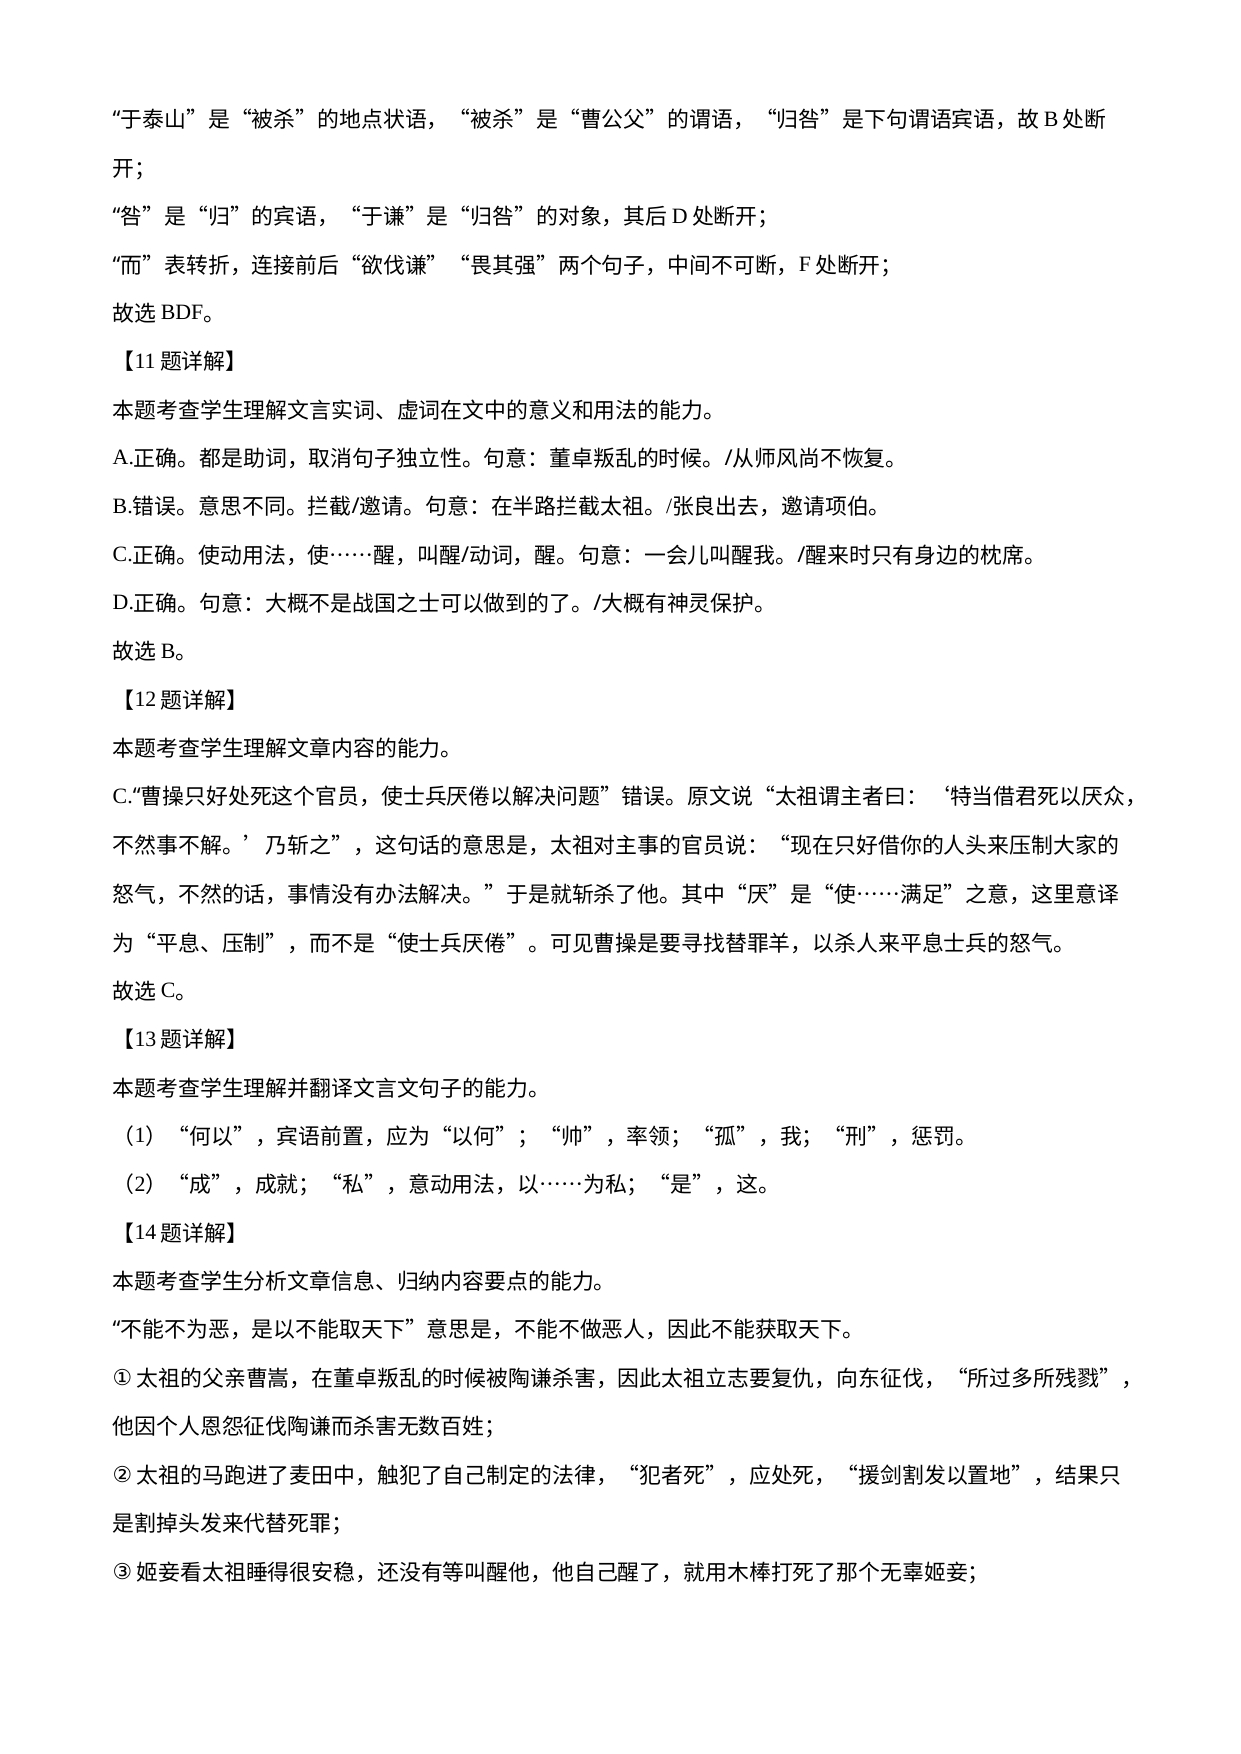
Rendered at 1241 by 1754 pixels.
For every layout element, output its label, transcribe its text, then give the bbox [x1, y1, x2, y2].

text “不能不为恶，是以不能取天下”意思是，不能不做恶人，因此不能获取天下。 [112, 1312, 1128, 1344]
text 本题考查学生分析文章信息、归纳内容要点的能力。 [112, 1263, 1128, 1296]
text 【14题详解】 [112, 1215, 1128, 1248]
text 故选C。 [112, 973, 1128, 1006]
text ③姬妾看太祖睡得很安稳，还没有等叫醒他，他自己醒了，就用木棒打死了那个无辜姬妾； [112, 1554, 1128, 1587]
text 【11题详解】 [112, 344, 1128, 376]
text D.正确。句意：大概不是战国之士可以做到的了。/大概有神灵保护。 [112, 586, 1128, 618]
text C.“曹操只好处死这个官员，使士兵厌倦以解决问题”错误。原文说“太祖谓主者曰：‘特当借君死以厌众，不然事不解。’乃斩之”，这句话的意思是，太祖对主事的官员说：“现在只好借你的人头来压制大家的怒气，不然的话，事情没有办法解决。”于是就斩杀了他。其中“厌”是“使……满足”之意，这里意译为“平息、压制”，而不是“使士兵厌倦”。可见曹操是要寻找替罪羊，以杀人来平息士兵的怒气。 [112, 779, 1128, 958]
text ②太祖的马跑进了麦田中，触犯了自己制定的法律，“犯者死”，应处死，“援剑割发以置地”，结果只是割掉头发来代替死罪； [112, 1457, 1128, 1538]
text 故选B。 [112, 634, 1128, 666]
text （1）“何以”，宾语前置，应为“以何”；“帅”，率领；“孤”，我；“刑”，惩罚。 [112, 1118, 1128, 1151]
text “于泰山”是“被杀”的地点状语，“被杀”是“曹公父”的谓语，“归咎”是下句谓语宾语，故B处断开； [112, 102, 1128, 183]
text “咎”是“归”的宾语，“于谦”是“归咎”的对象，其后D处断开； [112, 199, 1128, 231]
text 【13题详解】 [112, 1022, 1128, 1054]
text A.正确。都是助词，取消句子独立性。句意：董卓叛乱的时候。/从师风尚不恢复。 [112, 441, 1128, 473]
text B.错误。意思不同。拦截/邀请。句意：在半路拦截太祖。/张良出去，邀请项伯。 [112, 489, 1128, 521]
text C.正确。使动用法，使……醒，叫醒/动词，醒。句意：一会儿叫醒我。/醒来时只有身边的枕席。 [112, 537, 1128, 570]
text 本题考查学生理解并翻译文言文句子的能力。 [112, 1070, 1128, 1103]
text （2）“成”，成就；“私”，意动用法，以……为私；“是”，这。 [112, 1167, 1128, 1199]
text 故选BDF。 [112, 296, 1128, 328]
text “而”表转折，连接前后“欲伐谦”“畏其强”两个句子，中间不可断，F处断开； [112, 247, 1128, 280]
text 本题考查学生理解文章内容的能力。 [112, 731, 1128, 763]
text 【12题详解】 [112, 682, 1128, 715]
text 本题考查学生理解文言实词、虚词在文中的意义和用法的能力。 [112, 392, 1128, 425]
text ①太祖的父亲曹嵩，在董卓叛乱的时候被陶谦杀害，因此太祖立志要复仇，向东征伐，“所过多所残戮”，他因个人恩怨征伐陶谦而杀害无数百姓； [112, 1360, 1128, 1441]
